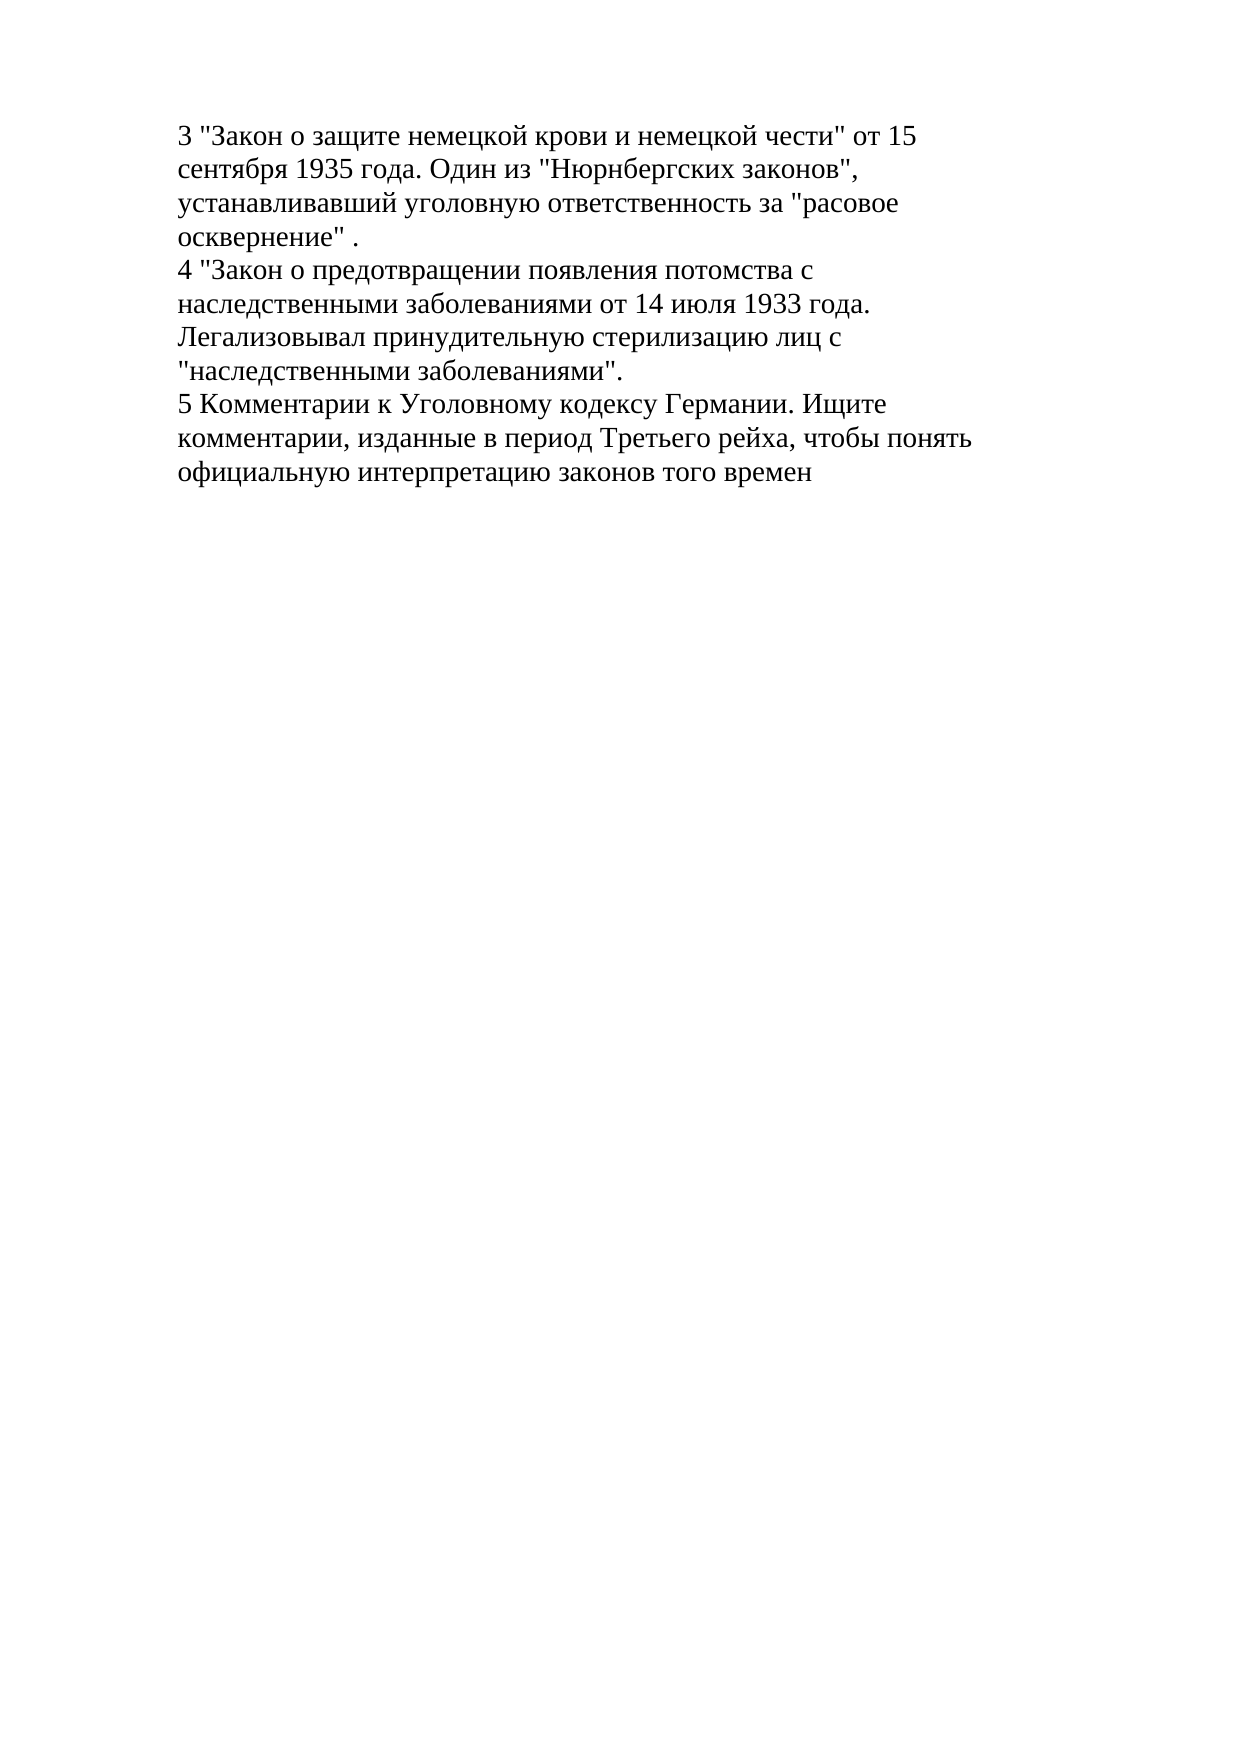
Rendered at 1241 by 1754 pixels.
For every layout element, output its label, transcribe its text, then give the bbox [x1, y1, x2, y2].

text 3 "Закон о защите немецкой крови и немецкой чести" от 15 сентября 1935 года. Один из "Нюрнбергских законов", устанавливавший уголовную ответственность за "расовое осквернение" . [177, 118, 981, 252]
text 5 Комментарии к Уголовному кодексу Германии. Ищите комментарии, изданные в период Третьего рейха, чтобы понять официальную интерпретацию законов того времен [177, 387, 981, 487]
text 4 "Закон о предотвращении появления потомства с наследственными заболеваниями от 14 июля 1933 года. Легализовывал принудительную стерилизацию лиц с "наследственными заболеваниями". [177, 252, 981, 387]
